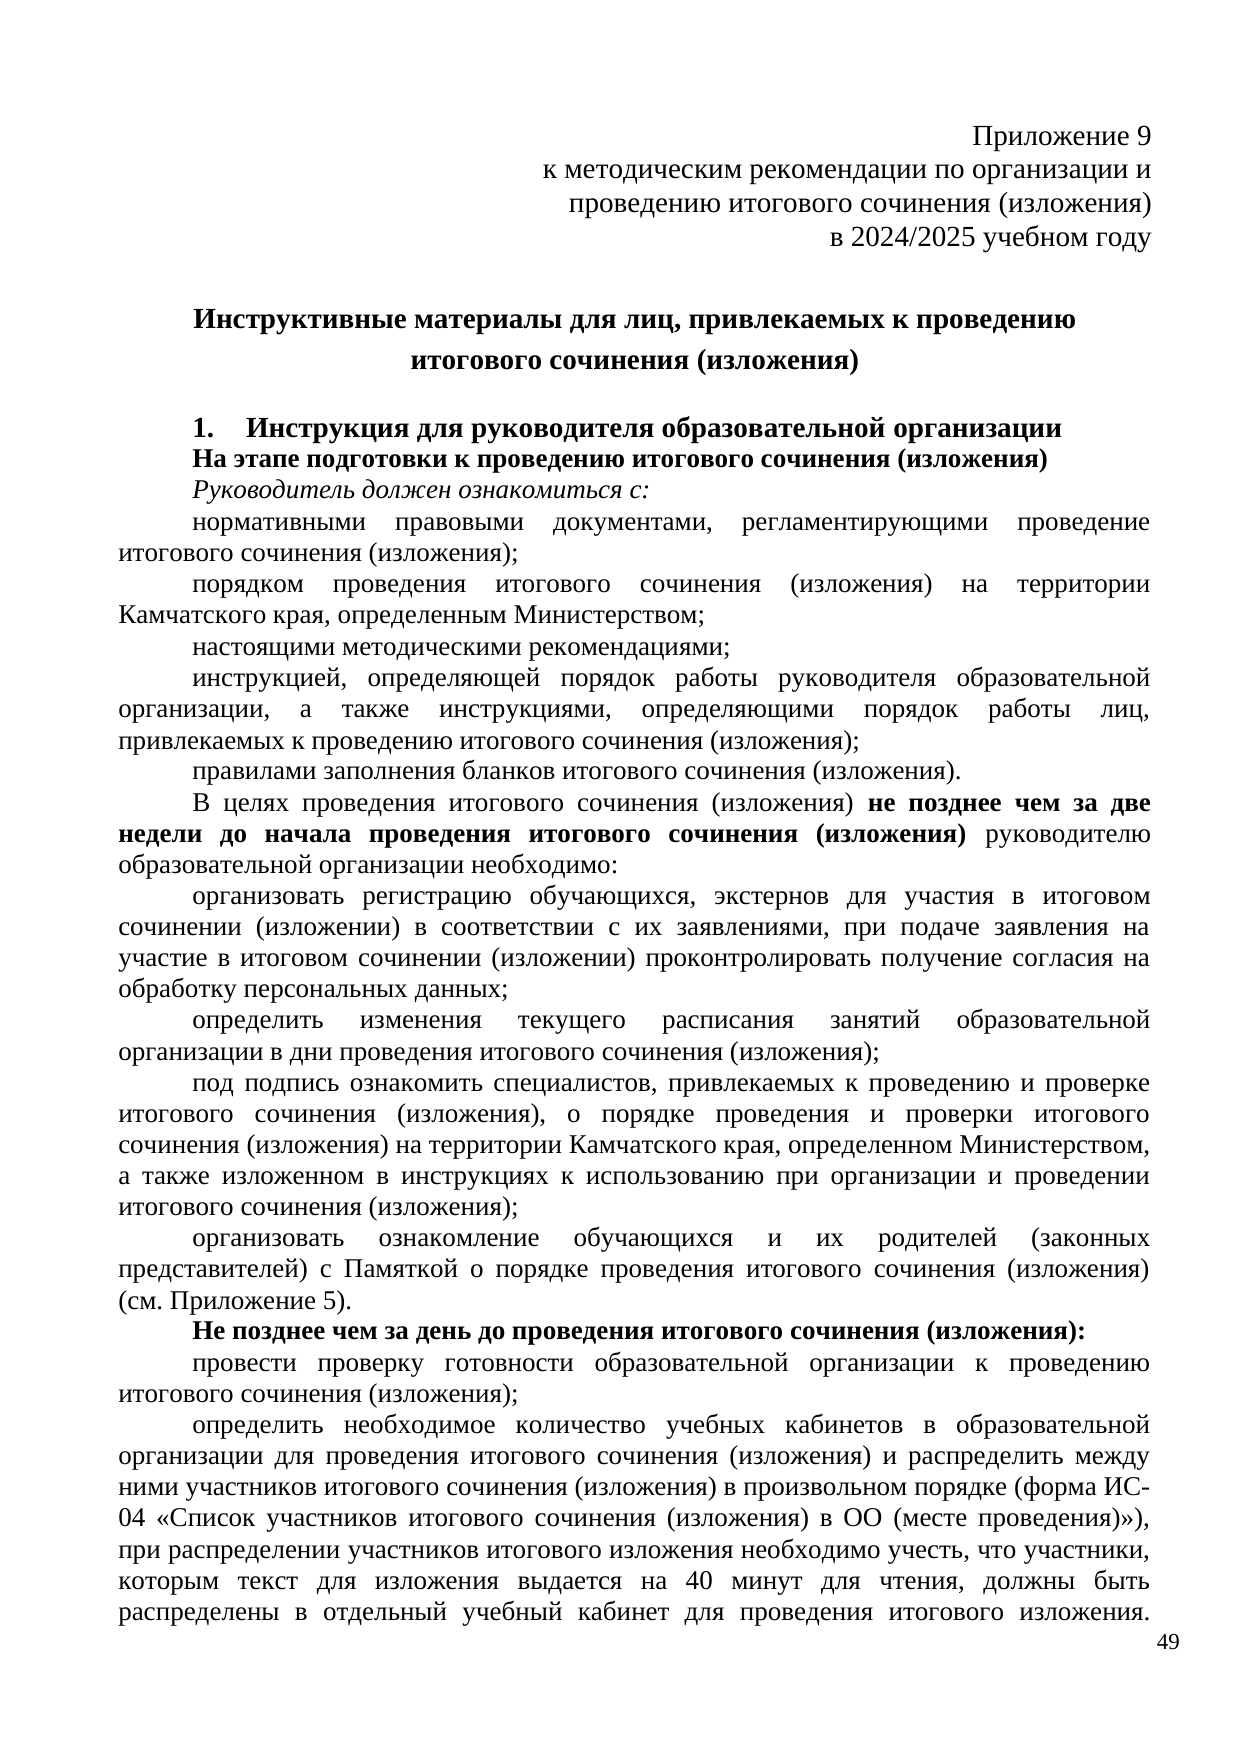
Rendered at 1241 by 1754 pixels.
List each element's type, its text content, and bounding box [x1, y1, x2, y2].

subtitle Инструктивные материалы для лиц, привлекаемых к проведению [118, 301, 1151, 335]
subtitle Не позднее чем за день до проведения итогового сочинения (изложения): [118, 1315, 1151, 1346]
subtitle итогового сочинения (изложения) [118, 342, 1151, 376]
text под подпись ознакомить специалистов, привлекаемых к проведению и проверке итогового сочинения (изложения), о порядке проведения и проверки итогового сочинения (изложения) на территории Камчатского края, определенном Министерством, а также изложенном в инструкциях к использованию при организации и проведении итогового сочинения (изложения); [118, 1066, 1151, 1221]
text провести проверку готовности образовательной организации к проведению итогового сочинения (изложения); [118, 1346, 1151, 1408]
subtitle в 2024/2025 учебном году [118, 219, 1152, 252]
text В целях проведения итогового сочинения (изложения) не позднее чем за две недели до начала проведения итогового сочинения (изложения) руководителю образовательной организации необходимо: [118, 786, 1151, 879]
subtitle к методическим рекомендации по организации и [118, 152, 1152, 185]
subtitle Приложение 9 [118, 118, 1152, 152]
text порядком проведения итогового сочинения (изложения) на территории Камчатского края, определенным Министерством; [118, 567, 1151, 630]
text правилами заполнения бланков итогового сочинения (изложения). [118, 755, 1151, 786]
list Инструкция для руководителя образовательной организации [118, 410, 1151, 443]
text нормативными правовыми документами, регламентирующими проведение итогового сочинения (изложения); [118, 505, 1151, 567]
text организовать регистрацию обучающихся, экстернов для участия в итоговом сочинении (изложении) в соответствии с их заявлениями, при подаче заявления на участие в итоговом сочинении (изложении) проконтролировать получение согласия на обработку персональных данных; [118, 879, 1151, 1004]
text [118, 1408, 1151, 1626]
text организовать ознакомление обучающихся и их родителей (законных представителей) с Памяткой о порядке проведения итогового сочинения (изложения) (см. Приложение 5). [118, 1221, 1151, 1315]
text определить изменения текущего расписания занятий образовательной организации в дни проведения итогового сочинения (изложения); [118, 1004, 1151, 1066]
text инструкцией, определяющей порядок работы руководителя образовательной организации, а также инструкциями, определяющими порядок работы лиц, привлекаемых к проведению итогового сочинения (изложения); [118, 661, 1151, 755]
text настоящими методическими рекомендациями; [118, 630, 1151, 661]
text Руководитель должен ознакомиться с: [118, 474, 1151, 505]
subtitle На этапе подготовки к проведению итогового сочинения (изложения) [118, 443, 1151, 474]
subtitle проведению итогового сочинения (изложения) [118, 185, 1152, 219]
